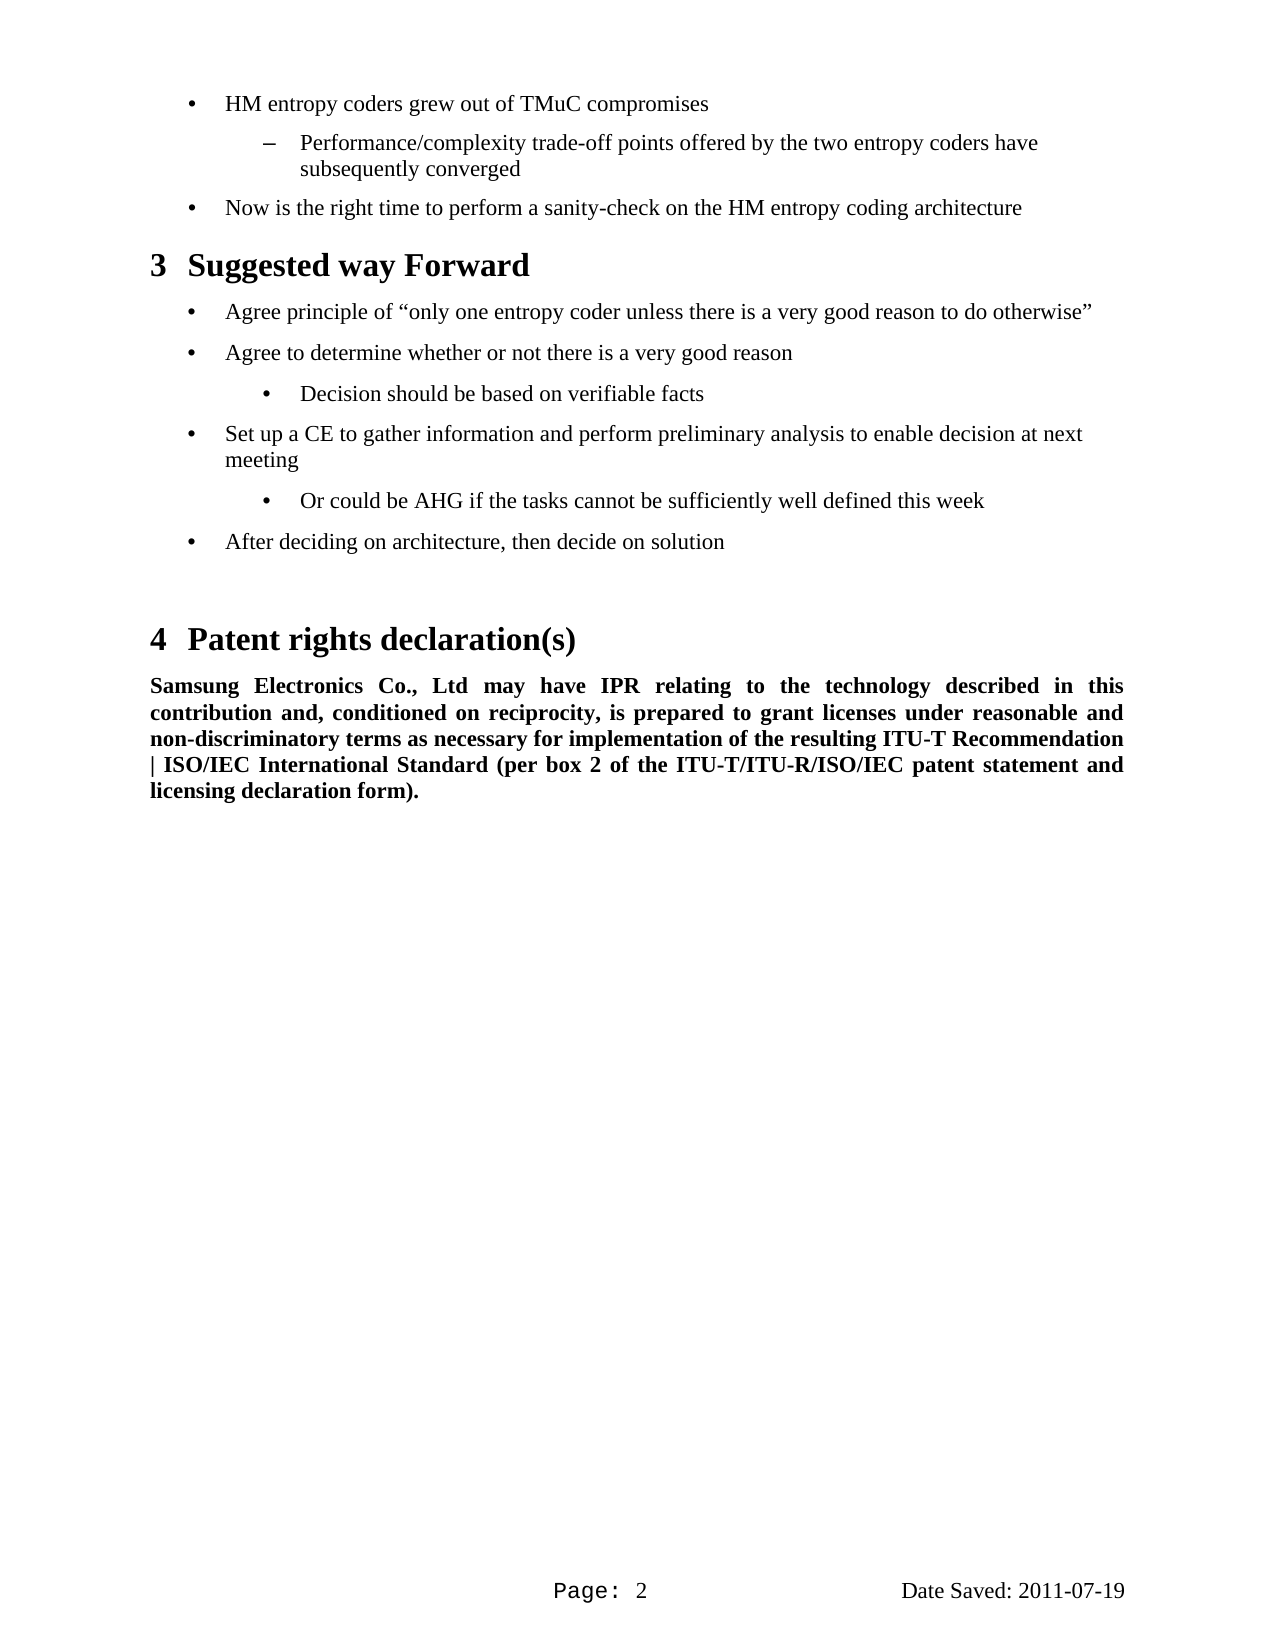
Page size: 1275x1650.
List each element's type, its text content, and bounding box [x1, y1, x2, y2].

list HM entropy coders grew out of TMuC compromises [188, 90, 1125, 116]
list Performance/complexity trade-off points offered by the two entropy coders have subsequently converged [263, 129, 1125, 182]
list Decision should be based on verifiable facts [262, 379, 1125, 406]
list Set up a CE to gather information and perform preliminary analysis to enable decision at next meeting [187, 420, 1125, 473]
text Samsung Electronics Co., Ltd may have IPR relating to the technology described in this contribution and, conditioned on reciprocity, is prepared to grant licenses under reasonable and non-discriminatory terms as necessary for implementation of the resulting ITU-T Recommendation | ISO/IEC International Standard (per box 2 of the ITU-T/ITU-R/ISO/IEC patent statement and licensing declaration form). [150, 672, 1125, 804]
list Or could be AHG if the tasks cannot be sufficiently well defined this week [262, 487, 1125, 513]
list Agree principle of “only one entropy coder unless there is a very good reason to do otherwise” [187, 298, 1125, 325]
list Now is the right time to perform a sanity-check on the HM entropy coding architecture [188, 194, 1125, 221]
list Agree to determine whether or not there is a very good reason [187, 339, 1125, 365]
subtitle Patent rights declaration(s) [150, 620, 1125, 658]
list After deciding on architecture, then decide on solution [187, 528, 1125, 554]
subtitle Suggested way Forward [150, 246, 1125, 284]
